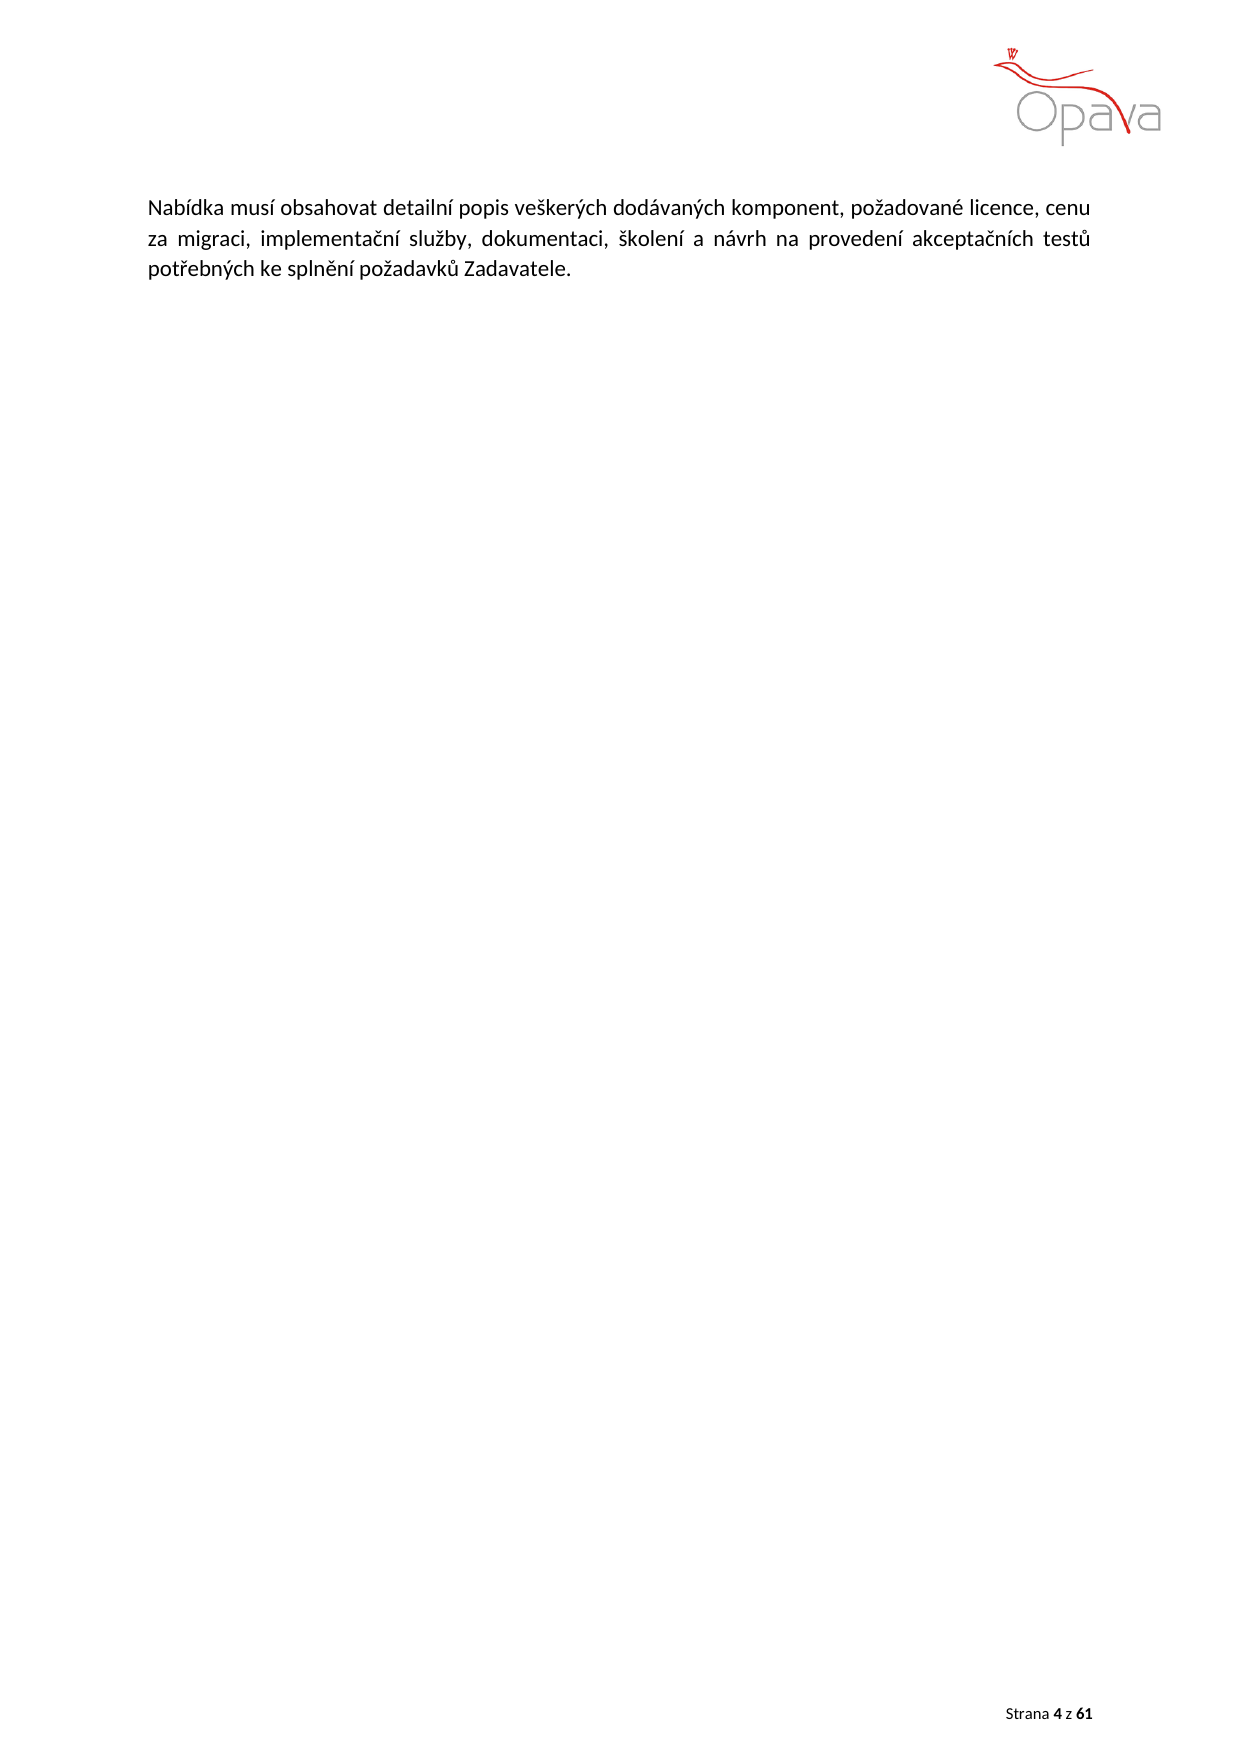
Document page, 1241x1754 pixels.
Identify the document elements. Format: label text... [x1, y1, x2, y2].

picture [985, 39, 1170, 153]
text Nabídka musí obsahovat detailní popis veškerých dodávaných komponent, požadované licence, cenu za migraci, implementační služby, dokumentaci, školení a návrh na provedení akceptačních testů potřebných ke splnění požadavků Zadavatele. [148, 193, 1093, 282]
